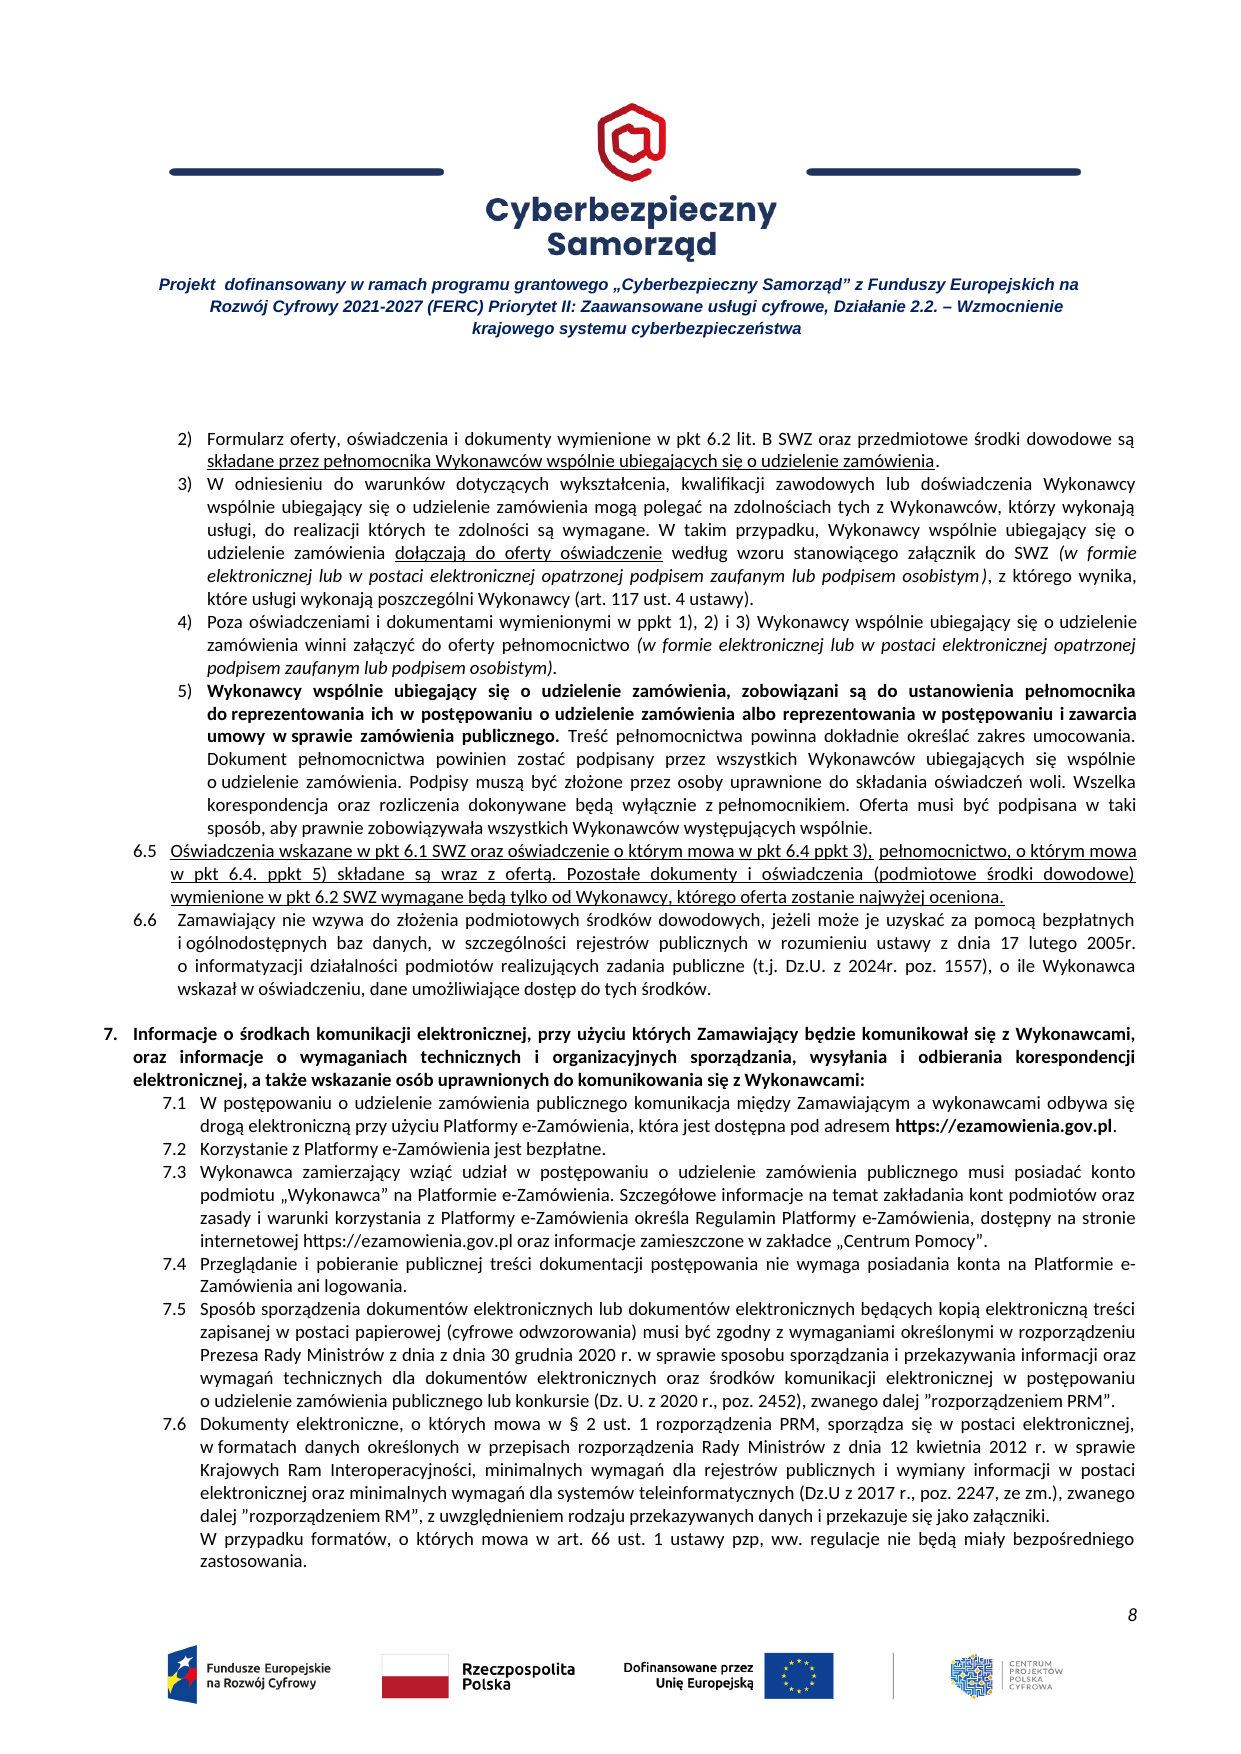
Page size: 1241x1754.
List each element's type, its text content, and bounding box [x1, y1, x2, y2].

text W przypadku formatów, o których mowa w art. 66 ust. 1 ustawy pzp, ww. regulacje nie będą miały bezpośredniego zastosowania. [200, 1527, 1137, 1573]
list W postępowaniu o udzielenie zamówienia publicznego komunikacja między Zamawiającym a wykonawcami odbywa się drogą elektroniczną przy użyciu Platformy e-Zamówienia, która jest dostępna pod adresem https://ezamowienia.gov.pl. [162, 1091, 1137, 1137]
list Poza oświadczeniami i dokumentami wymienionymi w ppkt 1), 2) i 3) Wykonawcy wspólnie ubiegający się o udzielenie zamówienia winni załączyć do oferty pełnomocnictwo (w formie elektronicznej lub w postaci elektronicznej opatrzonej podpisem zaufanym lub podpisem osobistym). [177, 610, 1137, 679]
list Formularz oferty, oświadczenia i dokumenty wymienione w pkt 6.2 lit. B SWZ oraz przedmiotowe środki dowodowe są składane przez pełnomocnika Wykonawców wspólnie ubiegających się o udzielenie zamówienia. [177, 427, 1137, 473]
list Oświadczenia wskazane w pkt 6.1 SWZ oraz oświadczenie o którym mowa w pkt 6.4 ppkt 3), pełnomocnictwo, o którym mowa w pkt 6.4. ppkt 5) składane są wraz z ofertą. Pozostałe dokumenty i oświadczenia (podmiotowe środki dowodowe) wymienione w pkt 6.2 SWZ wymagane będą tylko od Wykonawcy, którego oferta zostanie najwyżej oceniona. [133, 839, 1137, 908]
list Przeglądanie i pobieranie publicznej treści dokumentacji postępowania nie wymaga posiadania konta na Platformie e-Zamówienia ani logowania. [162, 1252, 1137, 1298]
list Wykonawcy wspólnie ubiegający się o udzielenie zamówienia, zobowiązani są do ustanowienia pełnomocnika do reprezentowania ich w postępowaniu o udzielenie zamówienia albo reprezentowania w postępowaniu i zawarcia umowy w sprawie zamówienia publicznego. Treść pełnomocnictwa powinna dokładnie określać zakres umocowania. Dokument pełnomocnictwa powinien zostać podpisany przez wszystkich Wykonawców ubiegających się wspólnie o udzielenie zamówienia. Podpisy muszą być złożone przez osoby uprawnione do składania oświadczeń woli. Wszelka korespondencja oraz rozliczenia dokonywane będą wyłącznie z pełnomocnikiem. Oferta musi być podpisana w taki sposób, aby prawnie zobowiązywała wszystkich Wykonawców występujących wspólnie. [177, 679, 1137, 839]
list Zamawiający nie wzywa do złożenia podmiotowych środków dowodowych, jeżeli może je uzyskać za pomocą bezpłatnych i ogólnodostępnych baz danych, w szczególności rejestrów publicznych w rozumieniu ustawy z dnia 17 lutego 2005r. o informatyzacji działalności podmiotów realizujących zadania publiczne (t.j. Dz.U. z 2024r. poz. 1557), o ile Wykonawca wskazał w oświadczeniu, dane umożliwiające dostęp do tych środków. [133, 908, 1137, 1000]
list Informacje o środkach komunikacji elektronicznej, przy użyciu których Zamawiający będzie komunikował się z Wykonawcami, oraz informacje o wymaganiach technicznych i organizacyjnych sporządzania, wysyłania i odbierania korespondencji elektronicznej, a także wskazanie osób uprawnionych do komunikowania się z Wykonawcami: [103, 1023, 1137, 1091]
list Wykonawca zamierzający wziąć udział w postępowaniu o udzielenie zamówienia publicznego musi posiadać konto podmiotu „Wykonawca” na Platformie e-Zamówienia. Szczegółowe informacje na temat zakładania kont podmiotów oraz zasady i warunki korzystania z Platformy e-Zamówienia określa Regulamin Platformy e-Zamówienia, dostępny na stronie internetowej https://ezamowienia.gov.pl oraz informacje zamieszczone w zakładce „Centrum Pomocy”. [162, 1160, 1137, 1252]
picture [486, 103, 777, 262]
picture [169, 168, 444, 176]
picture [148, 1625, 1092, 1723]
list Dokumenty elektroniczne, o których mowa w § 2 ust. 1 rozporządzenia PRM, sporządza się w postaci elektronicznej, w formatach danych określonych w przepisach rozporządzenia Rady Ministrów z dnia 12 kwietnia 2012 r. w sprawie Krajowych Ram Interoperacyjności, minimalnych wymagań dla rejestrów publicznych i wymiany informacji w postaci elektronicznej oraz minimalnych wymagań dla systemów teleinformatycznych (Dz.U z 2017 r., poz. 2247, ze zm.), zwanego dalej ”rozporządzeniem RM”, z uwzględnieniem rodzaju przekazywanych danych i przekazuje się jako załączniki. [162, 1412, 1137, 1527]
list Sposób sporządzenia dokumentów elektronicznych lub dokumentów elektronicznych będących kopią elektroniczną treści zapisanej w postaci papierowej (cyfrowe odwzorowania) musi być zgodny z wymaganiami określonymi w rozporządzeniu Prezesa Rady Ministrów z dnia z dnia 30 grudnia 2020 r. w sprawie sposobu sporządzania i przekazywania informacji oraz wymagań technicznych dla dokumentów elektronicznych oraz środków komunikacji elektronicznej w postępowaniu o udzielenie zamówienia publicznego lub konkursie (Dz. U. z 2020 r., poz. 2452), zwanego dalej ”rozporządzeniem PRM”. [162, 1298, 1137, 1412]
list W odniesieniu do warunków dotyczących wykształcenia, kwalifikacji zawodowych lub doświadczenia Wykonawcy wspólnie ubiegający się o udzielenie zamówienia mogą polegać na zdolnościach tych z Wykonawców, którzy wykonają usługi, do realizacji których te zdolności są wymagane. W takim przypadku, Wykonawcy wspólnie ubiegający się o udzielenie zamówienia dołączają do oferty oświadczenie według wzoru stanowiącego załącznik do SWZ (w formie elektronicznej lub w postaci elektronicznej opatrzonej podpisem zaufanym lub podpisem osobistym), z którego wynika, które usługi wykonają poszczególni Wykonawcy (art. 117 ust. 4 ustawy). [177, 473, 1137, 610]
picture [806, 168, 1081, 176]
list Korzystanie z Platformy e-Zamówienia jest bezpłatne. [162, 1137, 1137, 1160]
